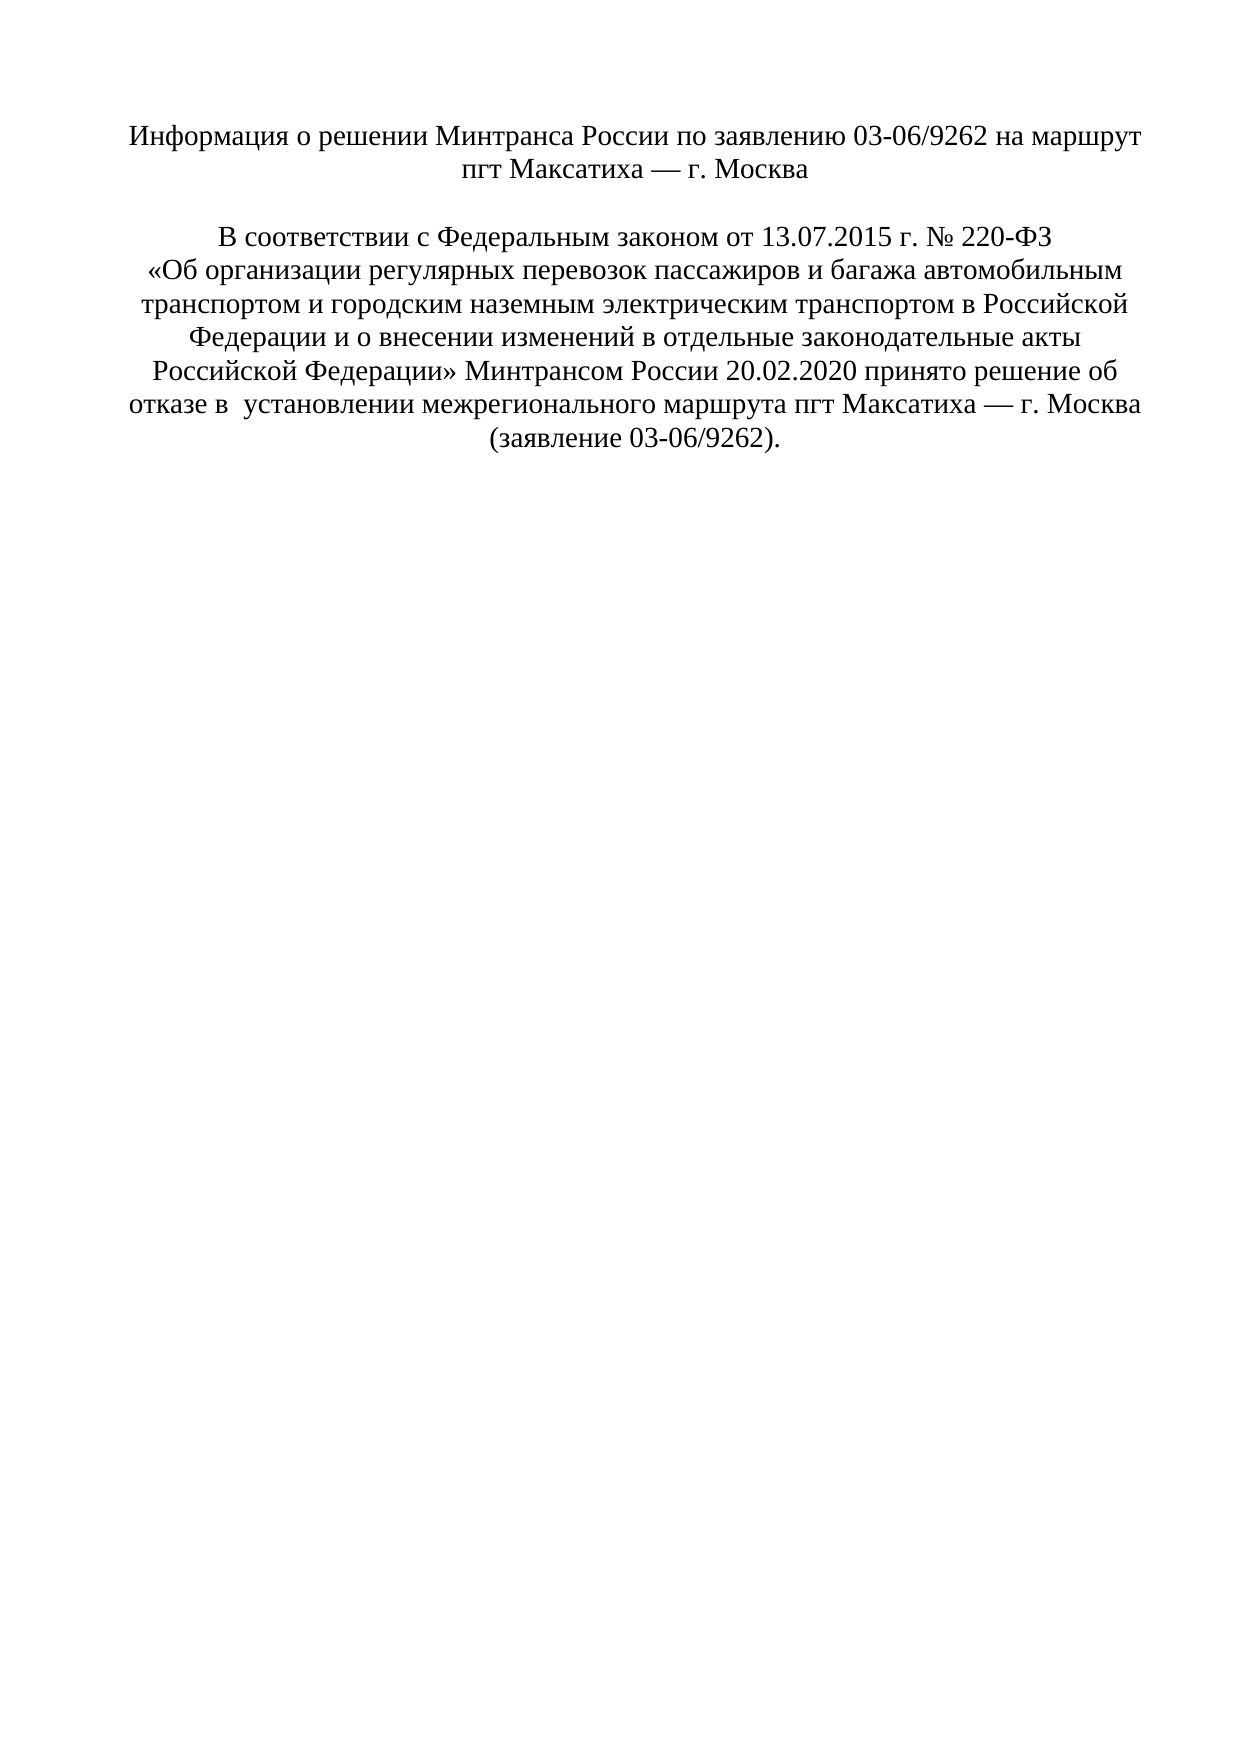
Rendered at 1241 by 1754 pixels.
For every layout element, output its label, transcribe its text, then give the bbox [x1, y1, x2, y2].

text Информация о решении Минтранса России по заявлению 03-06/9262 на маршрут пгт Максатиха — г. Москва [118, 118, 1152, 185]
text В соответствии с Федеральным законом от 13.07.2015 г. № 220-ФЗ «Об организации регулярных перевозок пассажиров и багажа автомобильным транспортом и городским наземным электрическим транспортом в Российской Федерации и о внесении изменений в отдельные законодательные акты Российской Федерации» Минтрансом России 20.02.2020 принято решение об отказе в установлении межрегионального маршрута пгт Максатиха — г. Москва (заявление 03-06/9262). [118, 219, 1152, 453]
